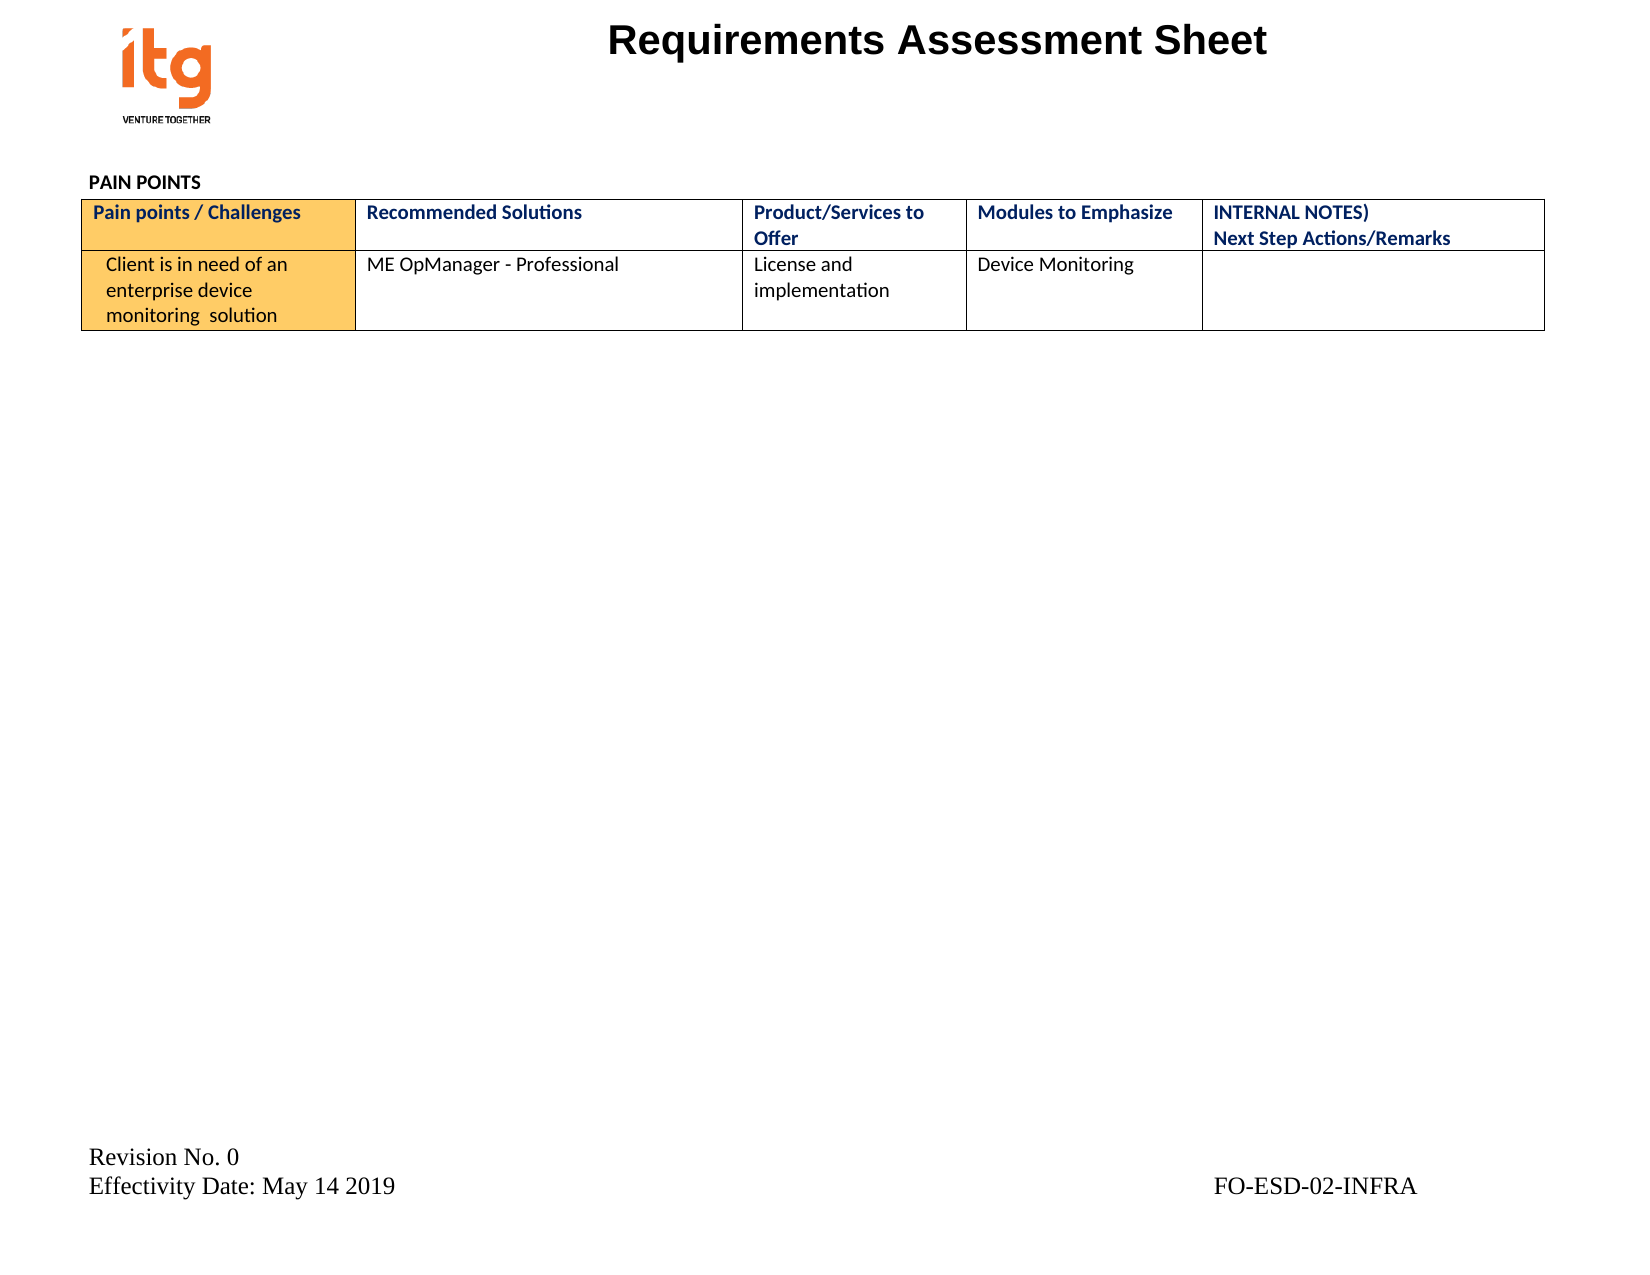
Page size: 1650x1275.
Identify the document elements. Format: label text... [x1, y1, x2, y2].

picture [88, 14, 245, 137]
text PAIN POINTS [88, 169, 1556, 195]
table_header Modules to Emphasize [967, 200, 1202, 250]
table_cell ME OpManager - Professional [356, 251, 742, 330]
table_header Product/Services to Offer [743, 200, 966, 250]
table_cell Client is in need of an enterprise device monitoring solution [82, 251, 355, 330]
table_header INTERNAL NOTES) Next Step Actions/Remarks [1203, 200, 1544, 250]
table_cell [1203, 251, 1544, 330]
table_cell Device Monitoring [967, 251, 1202, 330]
table_header Recommended Solutions [356, 200, 742, 250]
table_cell License and implementation [743, 251, 966, 330]
table_header Pain points / Challenges [82, 200, 355, 250]
